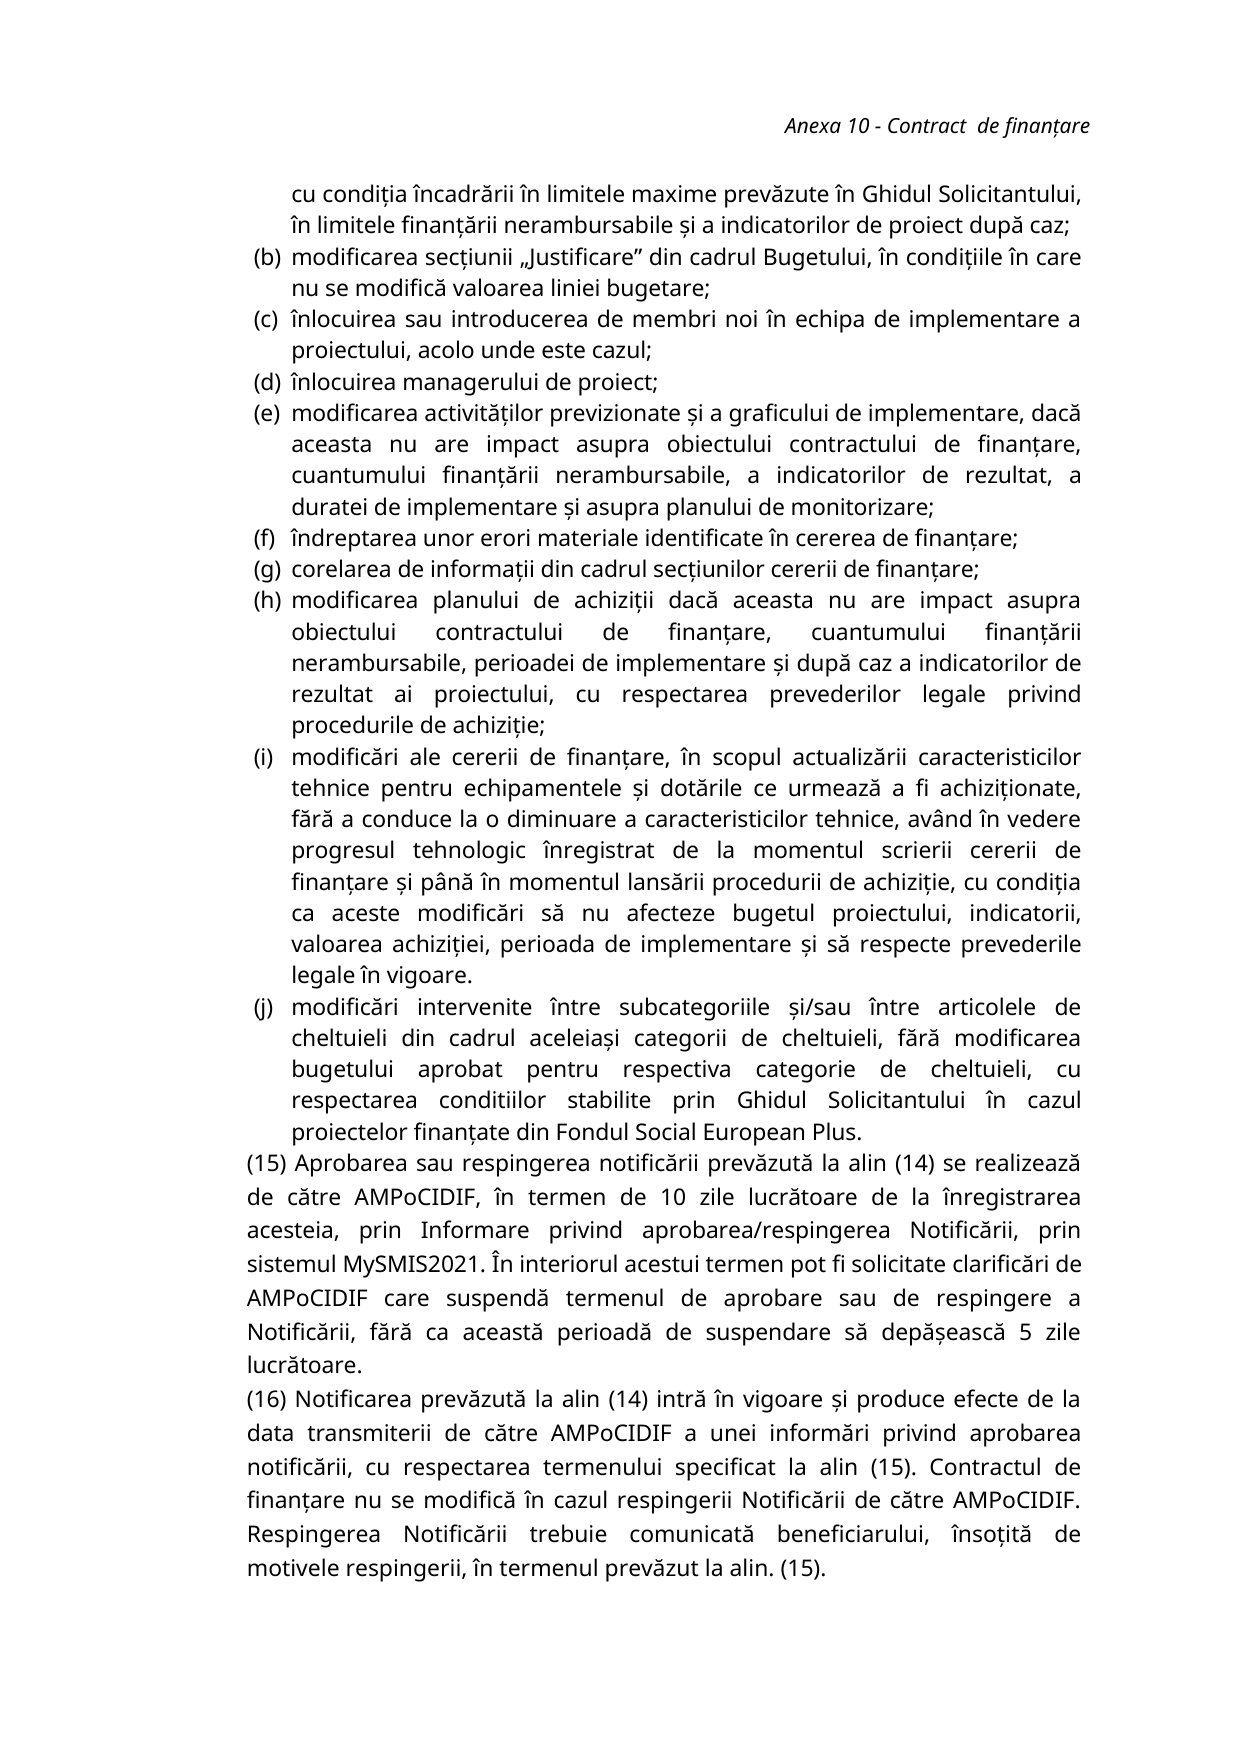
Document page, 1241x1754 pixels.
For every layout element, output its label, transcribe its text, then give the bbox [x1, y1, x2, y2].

list înlocuirea managerului de proiect; [253, 366, 1082, 397]
list îndreptarea unor erori materiale identificate în cererea de finanțare; [253, 522, 1082, 553]
list modificarea planului de achiziții dacă aceasta nu are impact asupra obiectului contractului de finanțare, cuantumului finanțării nerambursabile, perioadei de implementare și după caz a indicatorilor de rezultat ai proiectului, cu respectarea prevederilor legale privind procedurile de achiziție; [253, 584, 1082, 741]
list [253, 178, 1082, 241]
list (16) Notificarea prevăzută la alin (14) intră în vigoare și produce efecte de la data transmiterii de către AMPoCIDIF a unei informări privind aprobarea notificării, cu respectarea termenului specificat la alin (15). Contractul de finanțare nu se modifică în cazul respingerii Notificării de către AMPoCIDIF. Respingerea Notificării trebuie comunicată beneficiarului, însoțită de motivele respingerii, în termenul prevăzut la alin. (15). [247, 1383, 1082, 1583]
list (15) Aprobarea sau respingerea notificării prevăzută la alin (14) se realizează de către AMPoCIDIF, în termen de 10 zile lucrătoare de la înregistrarea acesteia, prin Informare privind aprobarea/respingerea Notificării, prin sistemul MySMIS2021. În interiorul acestui termen pot fi solicitate clarificări de AMPoCIDIF care suspendă termenul de aprobare sau de respingere a Notificării, fără ca această perioadă de suspendare să depășească 5 zile lucrătoare. [247, 1147, 1082, 1381]
list modificarea secțiunii „Justificare” din cadrul Bugetului, în condițiile în care nu se modifică valoarea liniei bugetare; [253, 241, 1082, 303]
list modificări intervenite între subcategoriile și/sau între articolele de cheltuieli din cadrul aceleiași categorii de cheltuieli, fără modificarea bugetului aprobat pentru respectiva categorie de cheltuieli, cu respectarea conditiilor stabilite prin Ghidul Solicitantului în cazul proiectelor finanțate din Fondul Social European Plus. [253, 991, 1082, 1147]
list înlocuirea sau introducerea de membri noi în echipa de implementare a proiectului, acolo unde este cazul; [253, 303, 1082, 366]
list corelarea de informații din cadrul secțiunilor cererii de finanțare; [253, 553, 1082, 584]
list modificarea activităților previzionate și a graficului de implementare, dacă aceasta nu are impact asupra obiectului contractului de finanțare, cuantumului finanțării nerambursabile, a indicatorilor de rezultat, a duratei de implementare și asupra planului de monitorizare; [253, 397, 1082, 522]
list modificări ale cererii de finanțare, în scopul actualizării caracteristicilor tehnice pentru echipamentele și dotările ce urmează a fi achiziționate, fără a conduce la o diminuare a caracteristicilor tehnice, având în vedere progresul tehnologic înregistrat de la momentul scrierii cererii de finanțare și până în momentul lansării procedurii de achiziție, cu condiția ca aceste modificări să nu afecteze bugetul proiectului, indicatorii, valoarea achiziției, perioada de implementare și să respecte prevederile legale în vigoare. [253, 741, 1082, 991]
